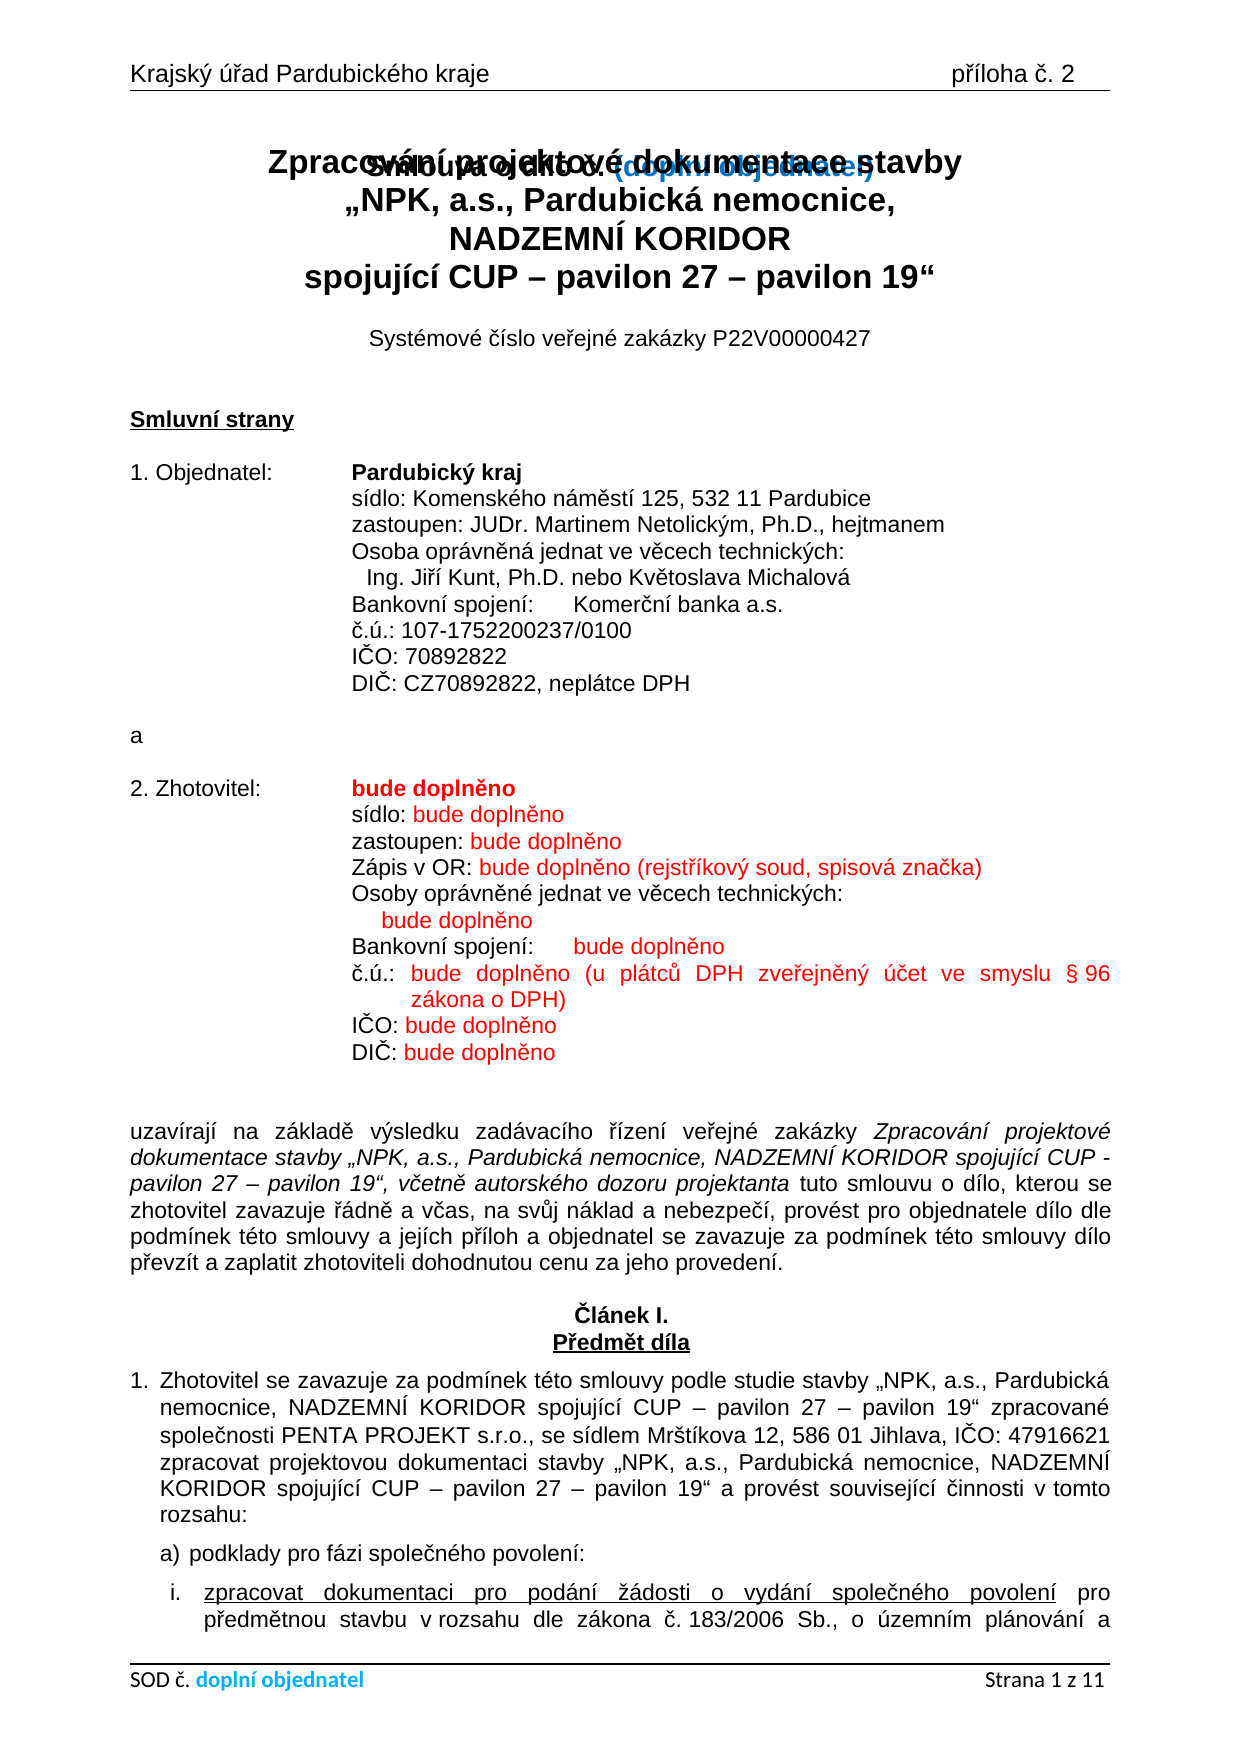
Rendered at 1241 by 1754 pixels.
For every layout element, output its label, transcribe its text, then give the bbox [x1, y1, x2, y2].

list 1. Objednatel: Pardubický kraj [130, 459, 1110, 485]
text č.ú.: bude doplněno (u plátců DPH zveřejněný účet ve smyslu § 96 zákona o DPH) [351, 959, 1110, 1012]
text Článek I. [130, 1302, 1113, 1328]
text IČO: bude doplněno [351, 1012, 1110, 1038]
text bude doplněno [337, 907, 1110, 933]
list Ing. Jiří Kunt, Ph.D. nebo Květoslava Michalová [277, 564, 1110, 591]
list zastoupen: JUDr. Martinem Netolickým, Ph.D., hejtmanem [351, 511, 1110, 538]
text 2. Zhotovitel: bude doplněno [130, 775, 1110, 801]
subtitle Předmět díla [130, 1328, 1113, 1355]
text sídlo: bude doplněno [351, 801, 1110, 828]
text Zpracování projektové dokumentace stavby „NPK, a.s., Pardubická nemocnice, [217, 142, 1023, 219]
text Osoby oprávněné jednat ve věcech technických: [351, 880, 1110, 907]
list Zhotovitel se zavazuje za podmínek této smlouvy podle studie stavby „NPK, a.s., Pardubická nemocnice, NADZEMNÍ KORIDOR spojující CUP – pavilon 27 – pavilon 19“ zpracované společnosti PENTA PROJEKT s.r.o., se sídlem Mrštíkova 12, 586 01 Jihlava, IČO: 47916621 zpracovat projektovou dokumentaci stavby „NPK, a.s., Pardubická nemocnice, NADZEMNÍ KORIDOR spojující CUP – pavilon 27 – pavilon 19“ a provést související činnosti v tomto rozsahu: [130, 1367, 1110, 1528]
text Smluvní strany [130, 406, 1110, 432]
list Osoba oprávněná jednat ve věcech technických: [351, 538, 1110, 564]
text NADZEMNÍ KORIDOR [217, 219, 1023, 257]
text zastoupen: bude doplněno [351, 828, 1110, 854]
list Bankovní spojení: Komerční banka a.s. [351, 591, 1110, 617]
list č.ú.: 107-1752200237/0100 [351, 617, 1110, 643]
text Systémové číslo veřejné zakázky P22V00000427 [217, 324, 1023, 351]
list podklady pro fázi společného povolení: [159, 1540, 1110, 1567]
list sídlo: Komenského náměstí 125, 532 11 Pardubice [351, 485, 1110, 511]
text DIČ: bude doplněno [351, 1038, 1110, 1065]
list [181, 1579, 1110, 1632]
text Bankovní spojení: bude doplněno [351, 933, 1110, 959]
text a [130, 722, 1190, 749]
text spojující CUP – pavilon 27 – pavilon 19“ [217, 257, 1023, 296]
text Zápis v OR: bude doplněno (rejstříkový soud, spisová značka) [351, 854, 1110, 880]
text uzavírají na základě výsledku zadávacího řízení veřejné zakázky Zpracování projektové dokumentace stavby „NPK, a.s., Pardubická nemocnice, NADZEMNÍ KORIDOR spojující CUP - pavilon 27 – pavilon 19“, včetně autorského dozoru projektanta tuto smlouvu o dílo, kterou se zhotovitel zavazuje řádně a včas, na svůj náklad a nebezpečí, provést pro objednatele dílo dle podmínek této smlouvy a jejích příloh a objednatel se zavazuje za podmínek této smlouvy dílo převzít a zaplatit zhotoviteli dohodnutou cenu za jeho provedení. [130, 1118, 1113, 1276]
list DIČ: CZ70892822, neplátce DPH [351, 669, 1110, 696]
list IČO: 70892822 [351, 643, 1110, 669]
